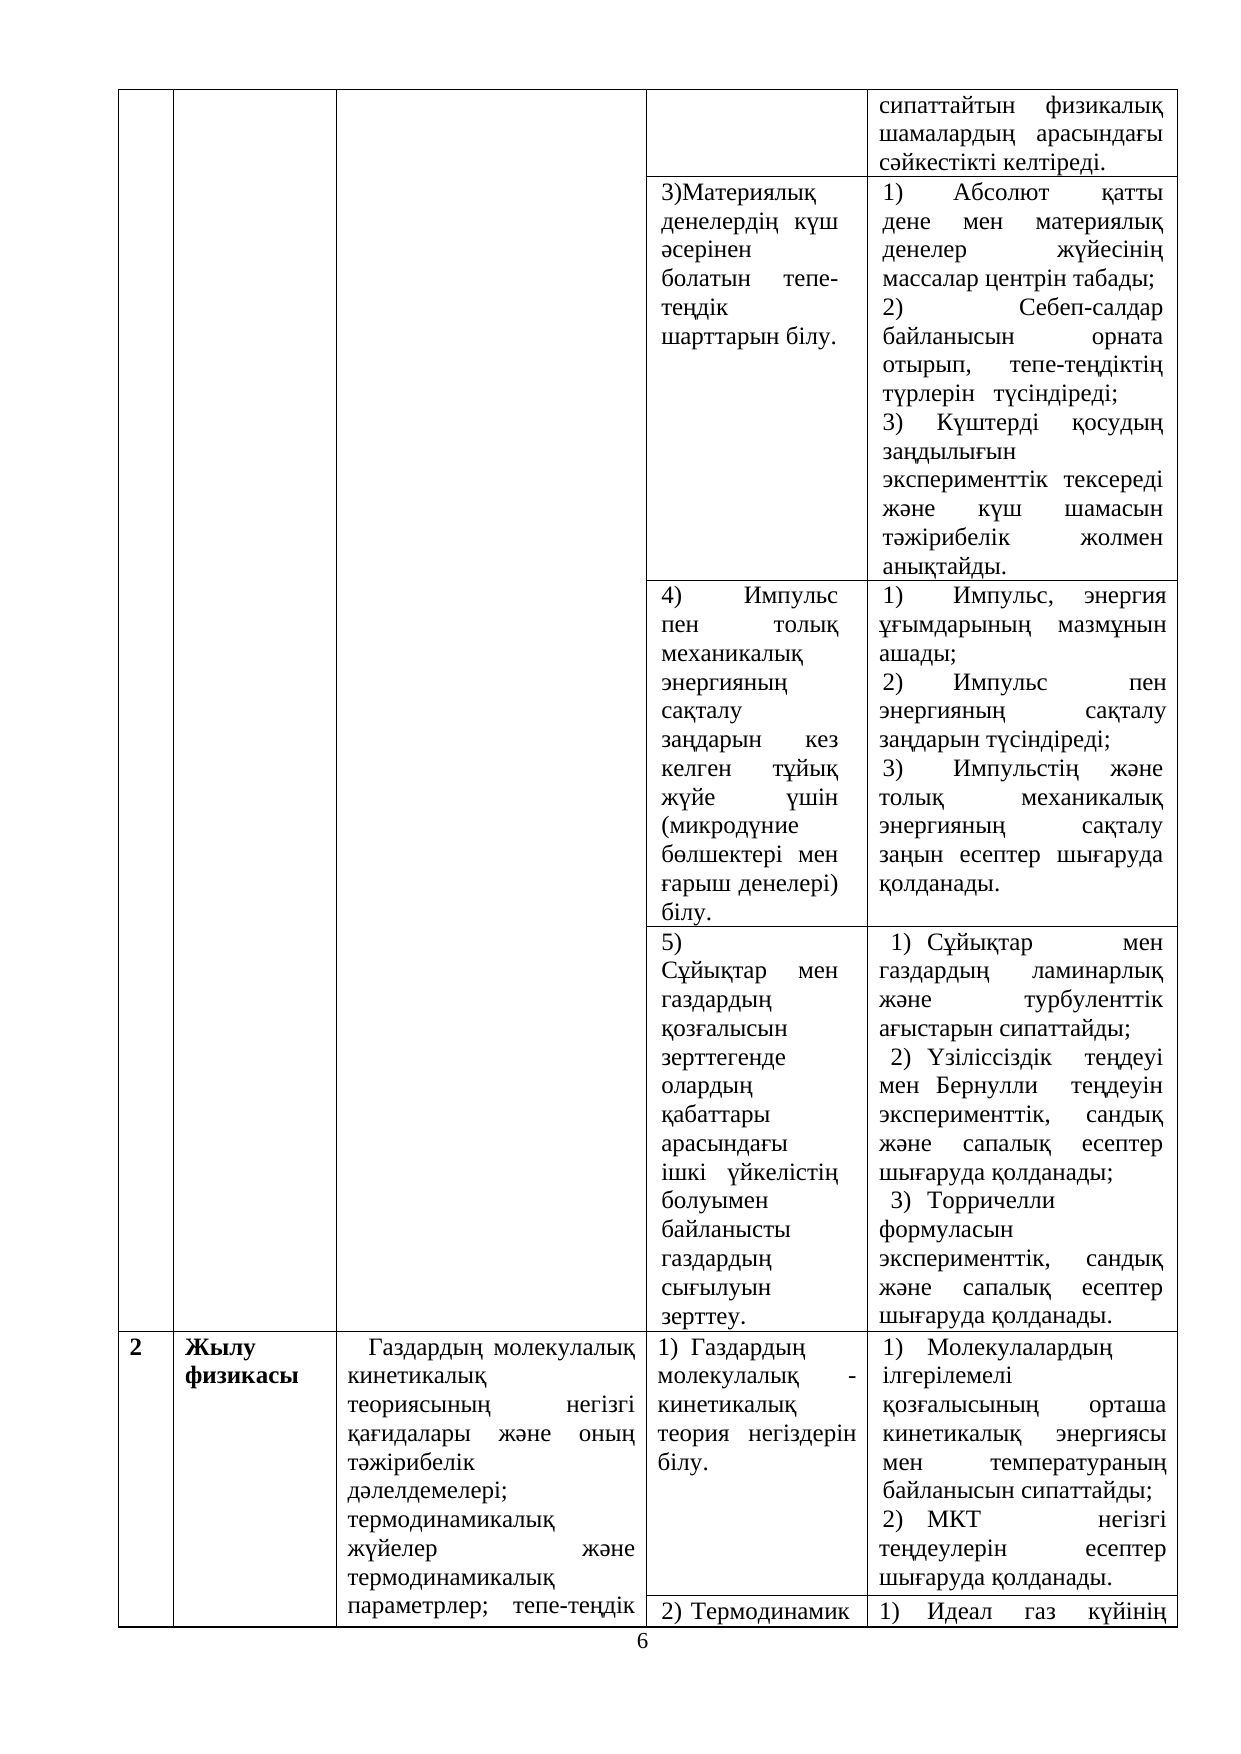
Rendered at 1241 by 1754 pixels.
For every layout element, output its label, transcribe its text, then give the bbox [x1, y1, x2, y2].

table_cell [647, 90, 867, 176]
table_cell Сұйықтар мен газдардың ламинарлық және турбуленттік ағыстарын сипаттайды; Үзіліссіздік теңдеуі мен Бернулли теңдеуін эксперименттік, сандық және сапалық есептер шығаруда қолданады; Торричелли формуласын эксперименттік, сандық және сапалық есептер шығаруда қолданады. [868, 927, 1177, 1331]
table_cell Импульс, энергия ұғымдарының мазмұнын ашады; Импульс пен энергияның сақталу заңдарын түсіндіреді; Импульстің және толық механикалық энергияның сақталу заңын есептер шығаруда қолданады. [868, 581, 1177, 926]
table_cell Абсолют қатты дене мен материялық денелер жүйесінің массалар центрін табады; 2) Себеп-салдар байланысын орната отырып, тепе-теңдіктің түрлерін түсіндіреді; 3) Күштерді қосудың заңдылығын эксперименттік тексереді және күш шамасын тәжірибелік жолмен анықтайды. [868, 177, 1177, 579]
table_cell 5) Сұйықтар мен газдардың қозғалысын зерттегенде олардың қабаттары арасындағы ішкі үйкелістің болуымен байланысты газдардың сығылуын зерттеу. [647, 927, 867, 1331]
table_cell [868, 90, 1177, 176]
table_cell 4) Импульс пен толық механикалық энергияның сақталу заңдарын кез келген тұйық жүйе үшін (микродүние бөлшектері мен ғарыш денелері) білу. [647, 581, 867, 926]
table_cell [868, 1596, 1177, 1626]
table_cell Газдардың молекулалық кинетикалық теориясының негiзгi қағидалары және оның тәжiрибелiк дәлелдемелерi; термодинамикалық жүйелер және термодинамикалық параметрлер; тепе-теңдік және тепе-теңдік емес күйдегі термодинамикалық жүйе; температура - зат бөлшектерінің жылулық қозғалысының орташа кинетикалық энергиясының өлшемі; идеал газ; газдардың молекулалық-кинетикалық теориясының негiзгi теңдеуi. Идеал газ күйінің теңдеуі; изопроцестер; изопроцесстер графиктері; Дальтон заңы. Идеал газдың ішкі энергиясы; термодинамикалық жұмыс; жылу мөлшері; жылусыйымдылық; термодинамиканың бiрiншi заңы; термодинамиканың бірінші заңын изопроцестерге қолдану; адиабаталық процесс, Пуассон теңдеуі; қайтымды және қайтымсыз процестер; энтропия; термодинамиканың екiншi заңы; айналмалы үдерістер және оның пайдалы әсер коэффициенті; Карно циклі. Қаныққан және қанықпаған бу; ауаның ылғалдылығы; фазалық диаграммалар; үштік нүкте; заттың кризистiк күйi; сұйықтың беткi қабатының қасиеттерi; жұғу, қылтүтіктік құбылыстар; кристалл және аморф денелер; қатты денелердің механикалық қасиеттері. [337, 1332, 646, 1626]
table_cell Газдардың молекулалық - кинетикалық теория негіздерін білу. [647, 1332, 867, 1595]
table_cell Жылу физикасы [174, 1332, 336, 1626]
table_cell 2 [119, 1332, 173, 1626]
table_cell 3)Материялық денелердің күш әсерінен болатын тепе-теңдік шарттарын білу. [647, 177, 867, 579]
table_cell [647, 1596, 867, 1626]
table_cell Молекулалардың ілгерілемелі қозғалысының орташа кинетикалық энергиясы мен температураның байланысын сипаттайды; МКТ негізгі теңдеулерін есептер шығаруда қолданады. [868, 1332, 1177, 1595]
